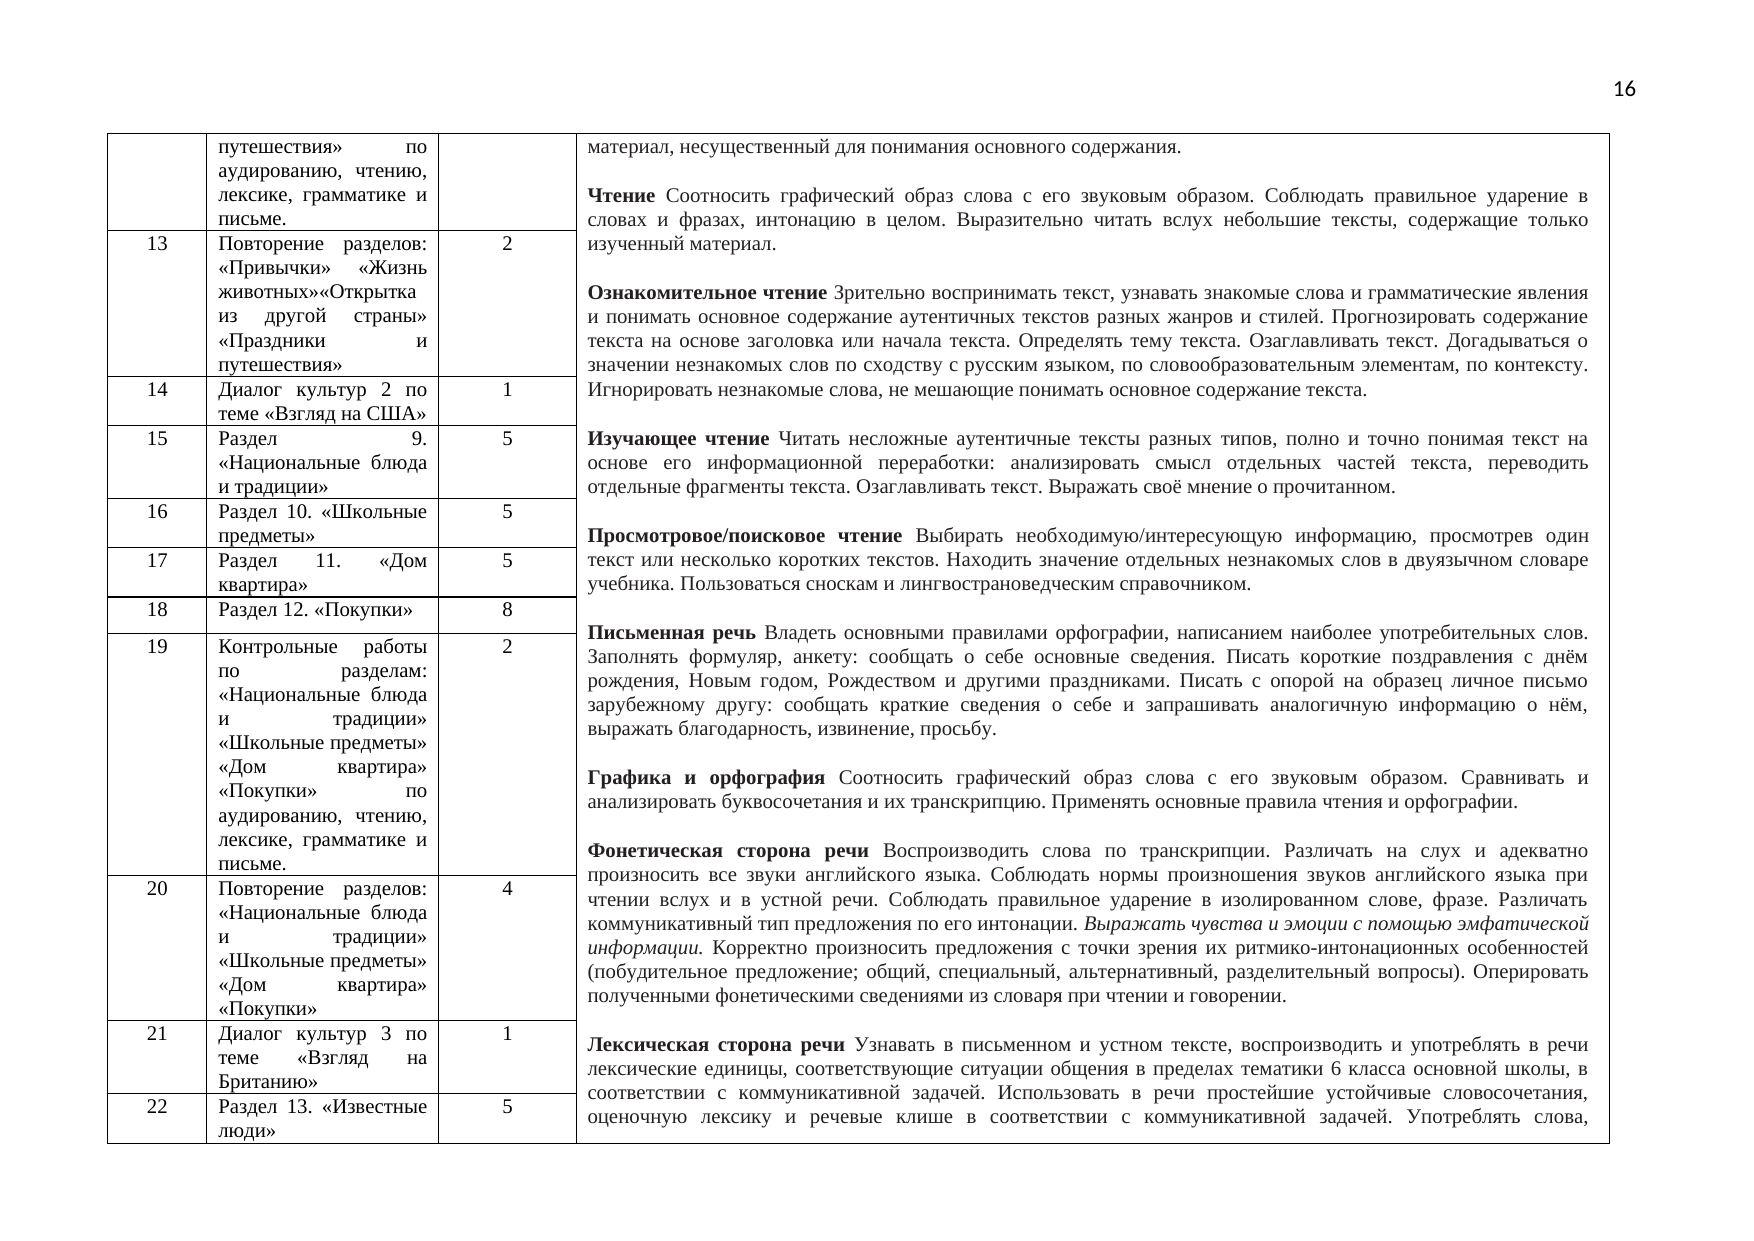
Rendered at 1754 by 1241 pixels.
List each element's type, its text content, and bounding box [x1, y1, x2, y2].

table_cell 13 [108, 231, 206, 376]
table_cell 5 [439, 499, 576, 547]
table_cell 12 [108, 134, 206, 230]
table_cell Раздел 13. «Известные люди» [207, 1094, 438, 1142]
table_cell Повторение разделов: «Национальные блюда и традиции» «Школьные предметы» «Дом квартира» «Покупки» [207, 876, 438, 1020]
table_cell 5 [439, 548, 576, 596]
table_cell 1 [439, 377, 576, 425]
table_cell 8 [439, 598, 576, 633]
table_cell 4 [439, 876, 576, 1020]
table_cell 5 [439, 1094, 576, 1142]
table_cell 17 [108, 548, 206, 596]
table_cell 2 [439, 634, 576, 875]
table_cell Контрольные работы по разделам: «Национальные блюда и традиции» «Школьные предметы» «Дом квартира» «Покупки» по аудированию, чтению, лексике, грамматике и письме. [207, 634, 438, 875]
table_cell 1 [439, 1021, 576, 1093]
table_cell 5 [439, 426, 576, 498]
table_cell Диалог культур 3 по теме «Взгляд на Британию» [207, 1021, 438, 1093]
table_cell 22 [108, 1094, 206, 1142]
table_cell 18 [108, 598, 206, 633]
table_cell 14 [108, 377, 206, 425]
table_cell Раздел 9. «Национальные блюда и традиции» [207, 426, 438, 498]
table_cell Раздел 12. «Покупки» [207, 598, 438, 633]
table_cell 2 [439, 134, 576, 230]
table_cell 16 [108, 499, 206, 547]
table_cell 2 [439, 231, 576, 376]
table_cell 19 [108, 634, 206, 875]
table_cell Раздел 11. «Дом квартира» [207, 548, 438, 596]
table_cell 21 [108, 1021, 206, 1093]
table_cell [207, 134, 438, 230]
table_cell Повторение разделов: «Привычки» «Жизнь животных»«Открытка из другой страны» «Праздники и путешествия» [207, 231, 438, 376]
table_cell Раздел 10. «Школьные предметы» [207, 499, 438, 547]
table_cell 15 [108, 426, 206, 498]
table_cell Диалог культур 2 по теме «Взгляд на США» [207, 377, 438, 425]
table_cell 20 [108, 876, 206, 1020]
